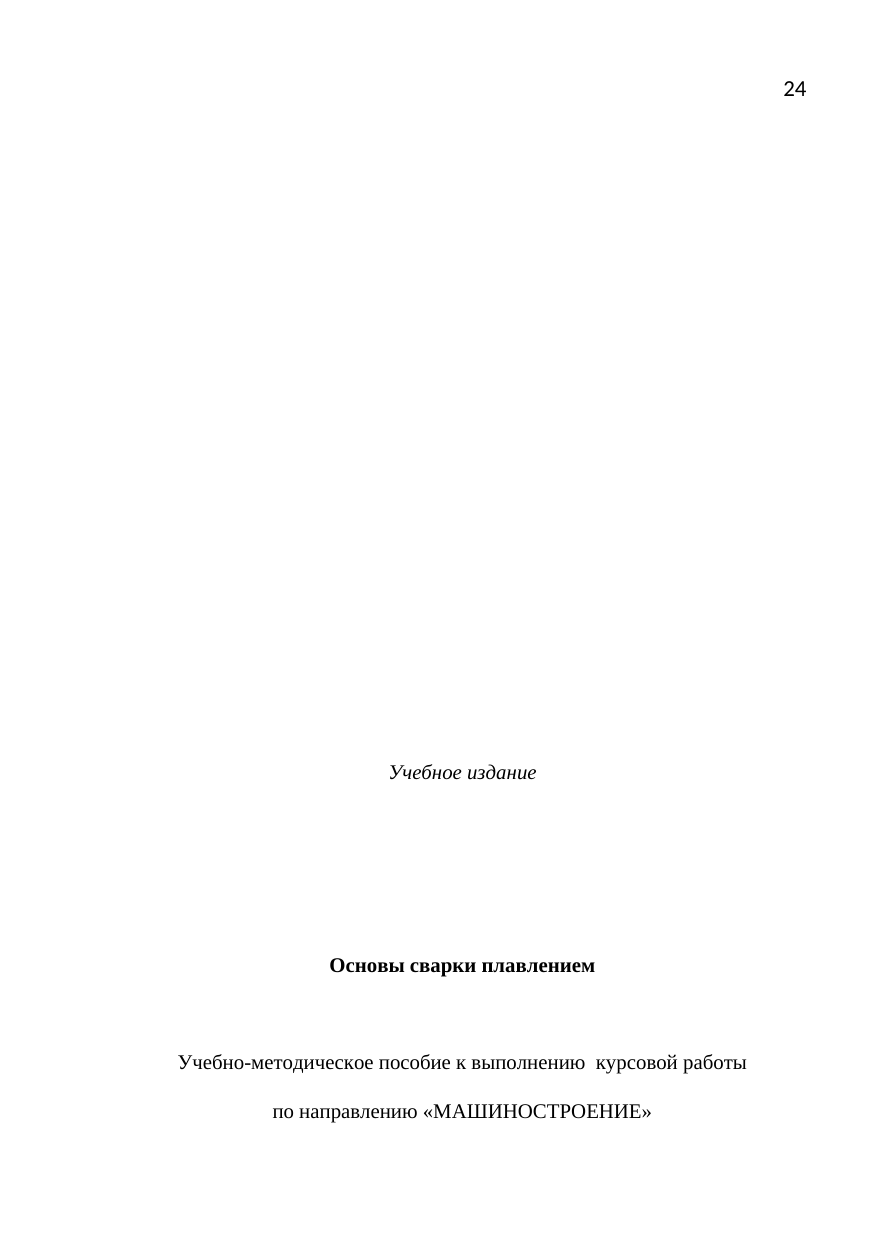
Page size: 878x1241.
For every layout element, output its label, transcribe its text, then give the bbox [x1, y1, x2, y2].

text Учебное издание [118, 759, 806, 784]
text Основы сварки плавлением [118, 953, 806, 977]
text Учебно-методическое пособие к выполнению курсовой работы [118, 1050, 806, 1074]
text по направлению «МАШИНОСТРОЕНИЕ» [118, 1099, 806, 1123]
